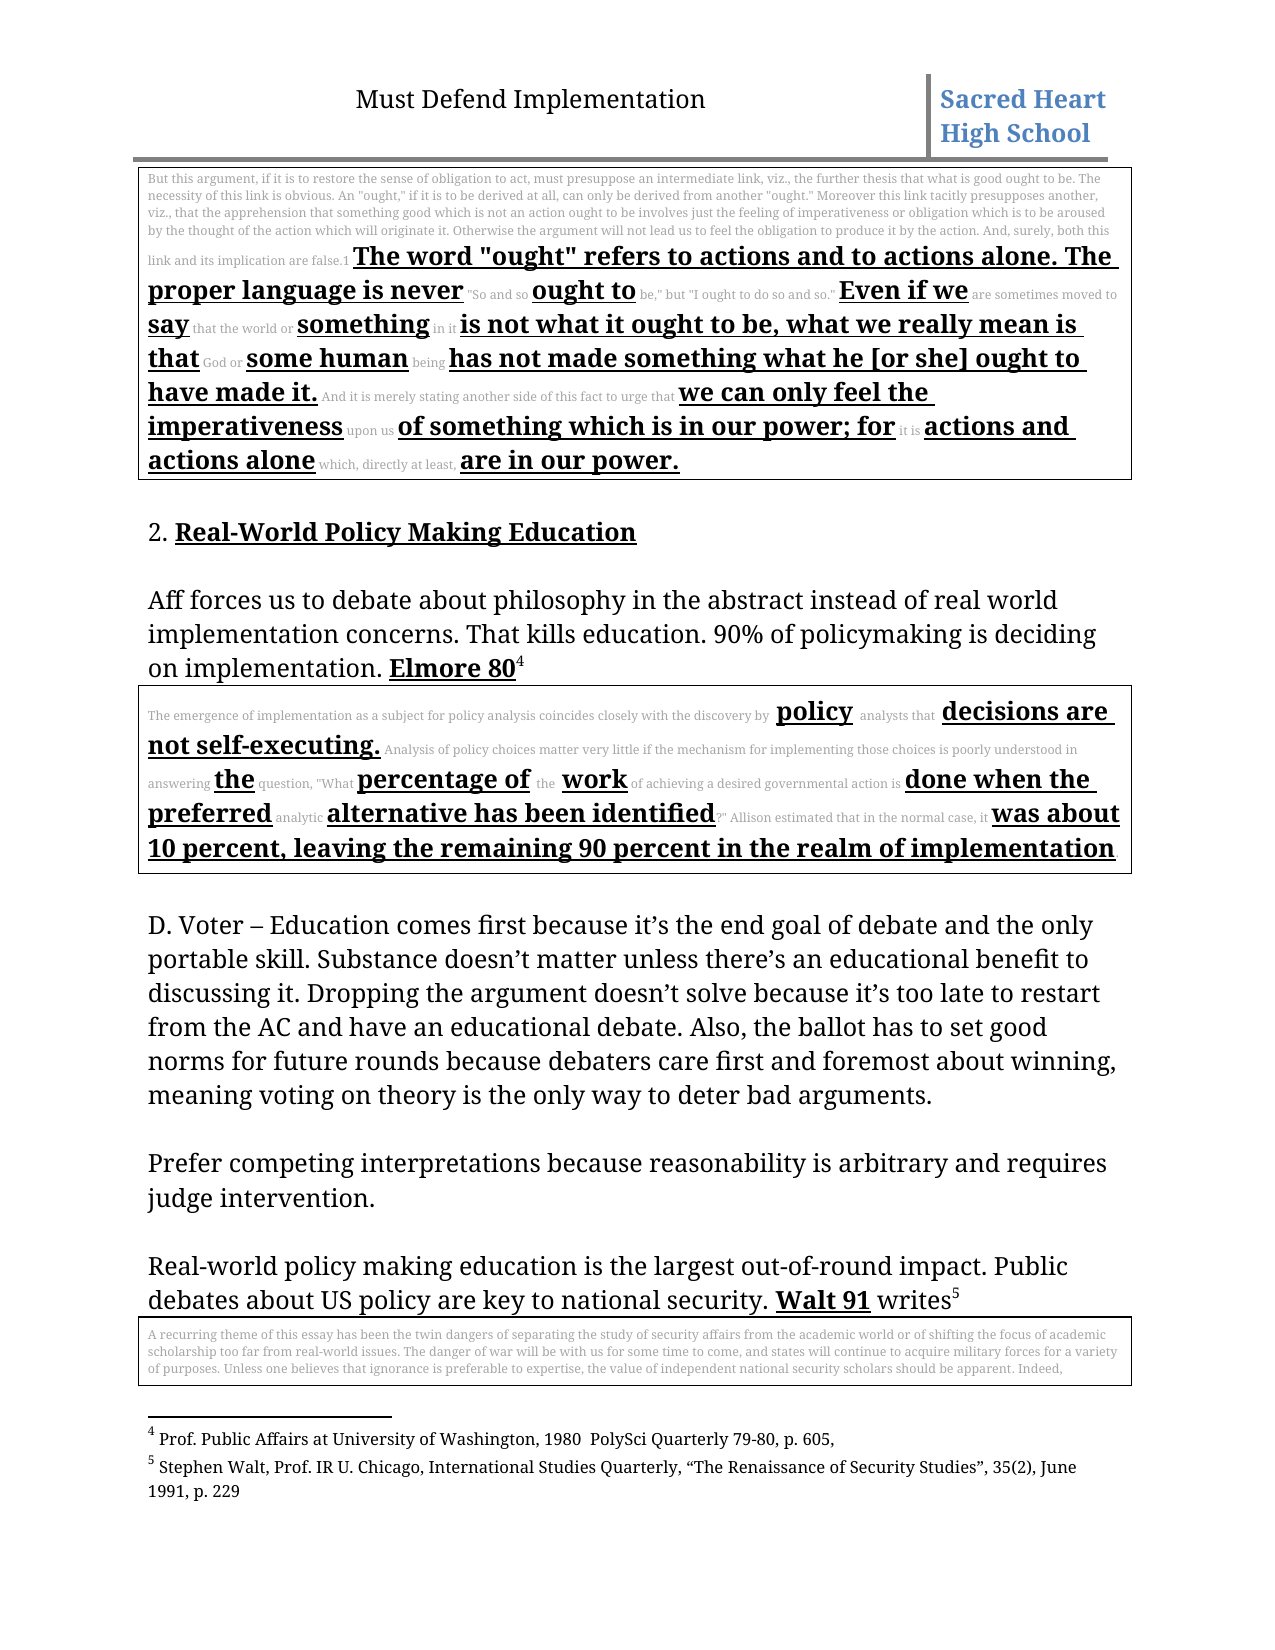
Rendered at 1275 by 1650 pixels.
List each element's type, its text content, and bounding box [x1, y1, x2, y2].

text Prefer competing interpretations because reasonability is arbitrary and requires judge intervention. [148, 1146, 1122, 1214]
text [139, 1318, 1131, 1385]
text But this argument, if it is to restore the sense of obligation to act, must presuppose an intermediate link, viz., the further thesis that what is good ought to be. The necessity of this link is obvious. An "ought," if it is to be derived at all, can only be derived from another "ought." Moreover this link tacitly presupposes another, viz., that the apprehension that something good which is not an action ought to be involves just the feeling of imperativeness or obligation which is to be aroused by the thought of the action which will originate it. Otherwise the argument will not lead us to feel the obligation to produce it by the action. And, surely, both this link and its implication are false.1 The word "ought" refers to actions and to actions alone. The proper language is never "So and so ought to be," but "I ought to do so and so." Even if we are sometimes moved to say that the world or something in it is not what it ought to be, what we really mean is that God or some human being has not made something what he [or she] ought to have made it. And it is merely stating another side of this fact to urge that we can only feel the imperativeness upon us of something which is in our power; for it is actions and actions alone which, directly at least, are in our power. [139, 168, 1131, 479]
text 2. Real-World Policy Making Education [148, 514, 1122, 548]
text The emergence of implementation as a subject for policy analysis coincides closely with the discovery by policy analysts that decisions are not self-executing. Analysis of policy choices matter very little if the mechanism for implementing those choices is poorly understood in answering the question, "What percentage of the work of achieving a desired governmental action is done when the preferred analytic alternative has been identified?" Allison estimated that in the normal case, it was about 10 percent, leaving the remaining 90 percent in the realm of implementation. [139, 686, 1131, 873]
text D. Voter – Education comes first because it’s the end goal of debate and the only portable skill. Substance doesn’t matter unless there’s an educational benefit to discussing it. Dropping the argument doesn’t solve because it’s too late to restart from the AC and have an educational debate. Also, the ballot has to set good norms for future rounds because debaters care first and foremost about winning, meaning voting on theory is the only way to deter bad arguments. [148, 908, 1122, 1112]
text Real-world policy making education is the largest out-of-round impact. Public debates about US policy are key to national security. Walt 91 writes [148, 1248, 1122, 1316]
text Aff forces us to debate about philosophy in the abstract instead of real world implementation concerns. That kills education. 90% of policymaking is deciding on implementation. Elmore 80 [148, 582, 1122, 684]
